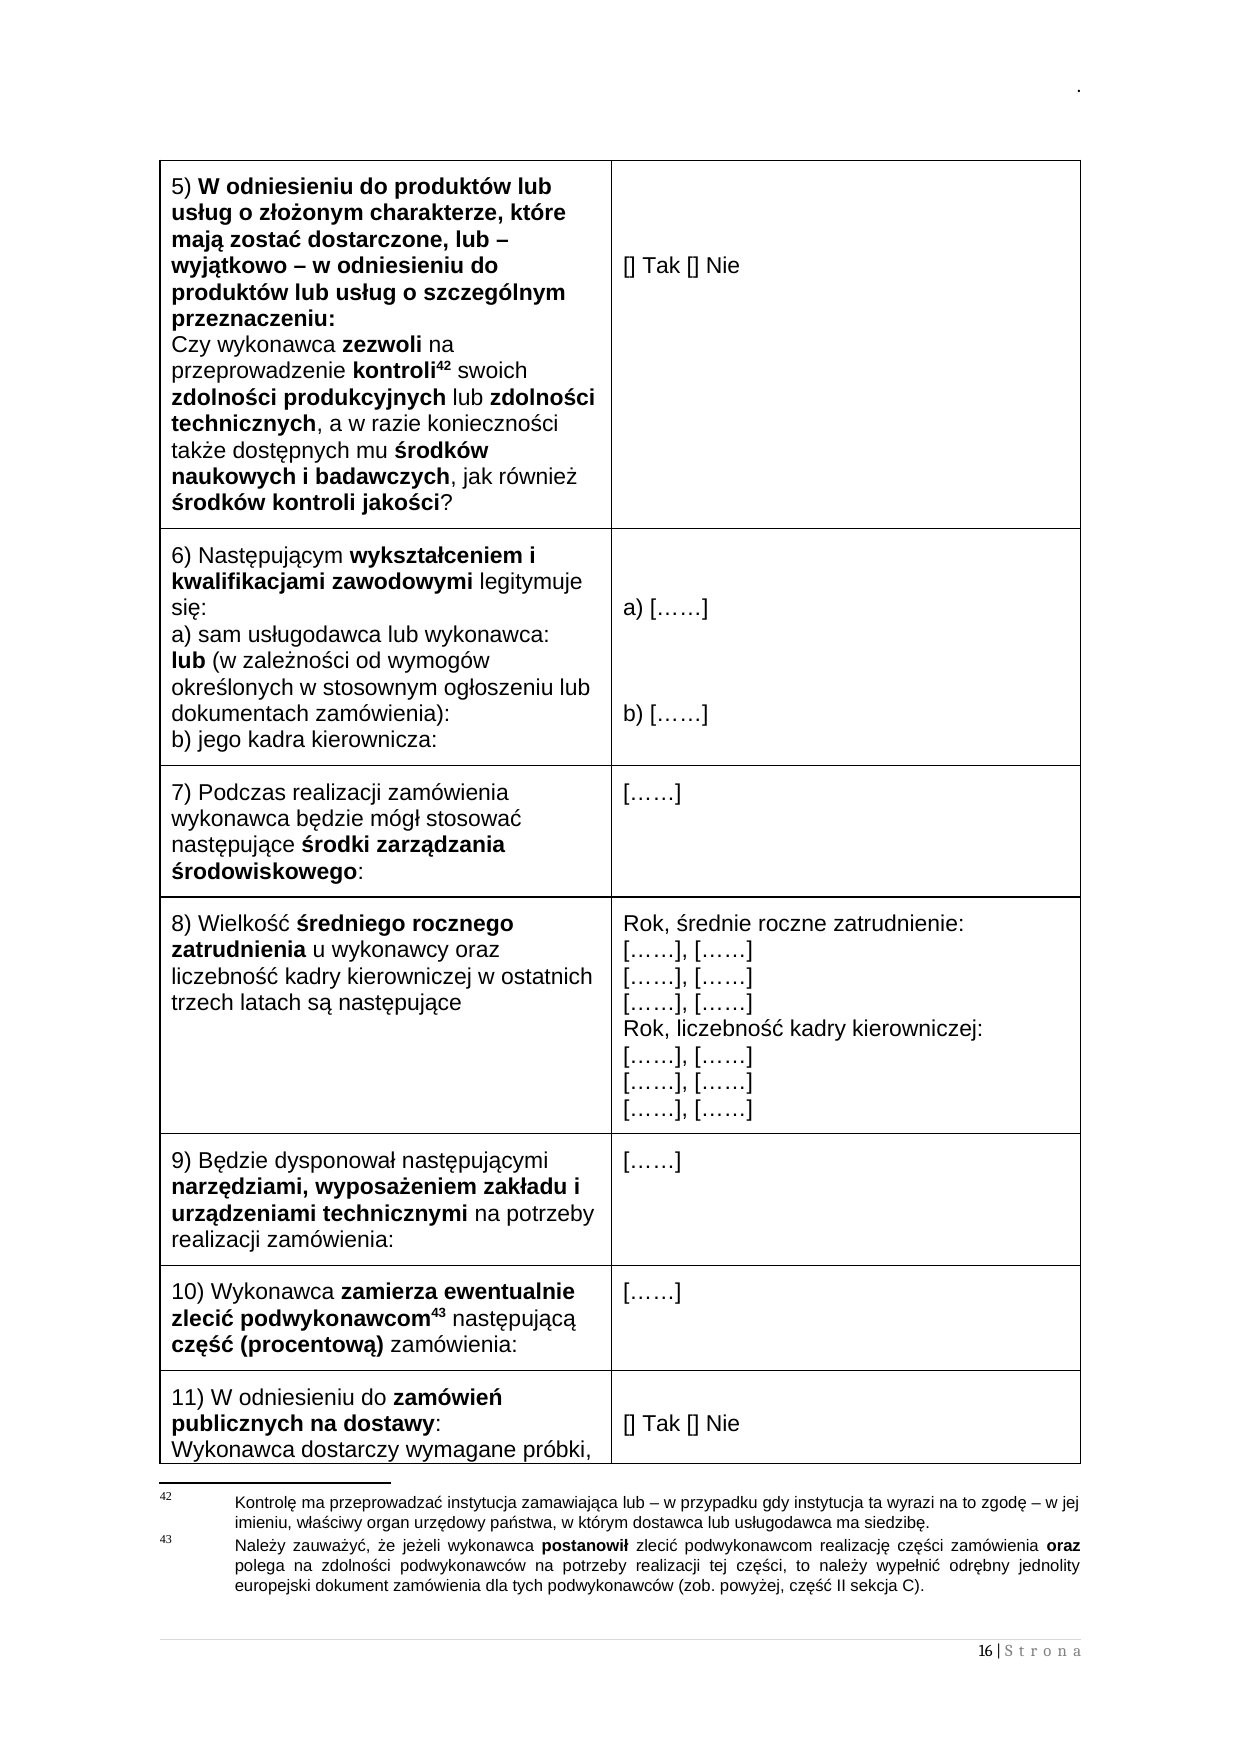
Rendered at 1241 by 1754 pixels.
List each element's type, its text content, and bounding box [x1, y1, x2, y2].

table_cell 9) Będzie dysponował następującymi narzędziami, wyposażeniem zakładu i urządzeniami technicznymi na potrzeby realizacji zamówienia: [161, 1134, 611, 1265]
table_cell Rok, średnie roczne zatrudnienie: [……], [……] [……], [……] [……], [……] Rok, liczebność kadry kierowniczej: [……], [……] [……], [……] [……], [……] [612, 898, 1080, 1133]
table_cell [……] [612, 1134, 1080, 1265]
table_cell 6) Następującym wykształceniem i kwalifikacjami zawodowymi legitymuje się: a) sam usługodawca lub wykonawca: lub (w zależności od wymogów określonych w stosownym ogłoszeniu lub dokumentach zamówienia): b) jego kadra kierownicza: [161, 529, 611, 765]
table_cell 5) W odniesieniu do produktów lub usług o złożonym charakterze, które mają zostać dostarczone, lub – wyjątkowo – w odniesieniu do produktów lub usług o szczególnym przeznaczeniu: Czy wykonawca zezwoli na przeprowadzenie kontroli swoich zdolności produkcyjnych lub zdolności technicznych, a w razie konieczności także dostępnych mu środków naukowych i badawczych, jak również środków kontroli jakości? [161, 161, 611, 528]
table_cell 8) Wielkość średniego rocznego zatrudnienia u wykonawcy oraz liczebność kadry kierowniczej w ostatnich trzech latach są następujące [161, 898, 611, 1133]
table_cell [612, 1371, 1080, 1462]
table_cell 7) Podczas realizacji zamówienia wykonawca będzie mógł stosować następujące środki zarządzania środowiskowego: [161, 766, 611, 896]
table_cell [161, 1371, 611, 1462]
table_cell [……] [612, 766, 1080, 896]
table_cell [……] [612, 1266, 1080, 1370]
table_cell a) [……] b) [……] [612, 529, 1080, 765]
table_cell [] Tak [] Nie [612, 161, 1080, 528]
table_cell 10) Wykonawca zamierza ewentualnie zlecić podwykonawcom następującą część (procentową) zamówienia: [161, 1266, 611, 1370]
